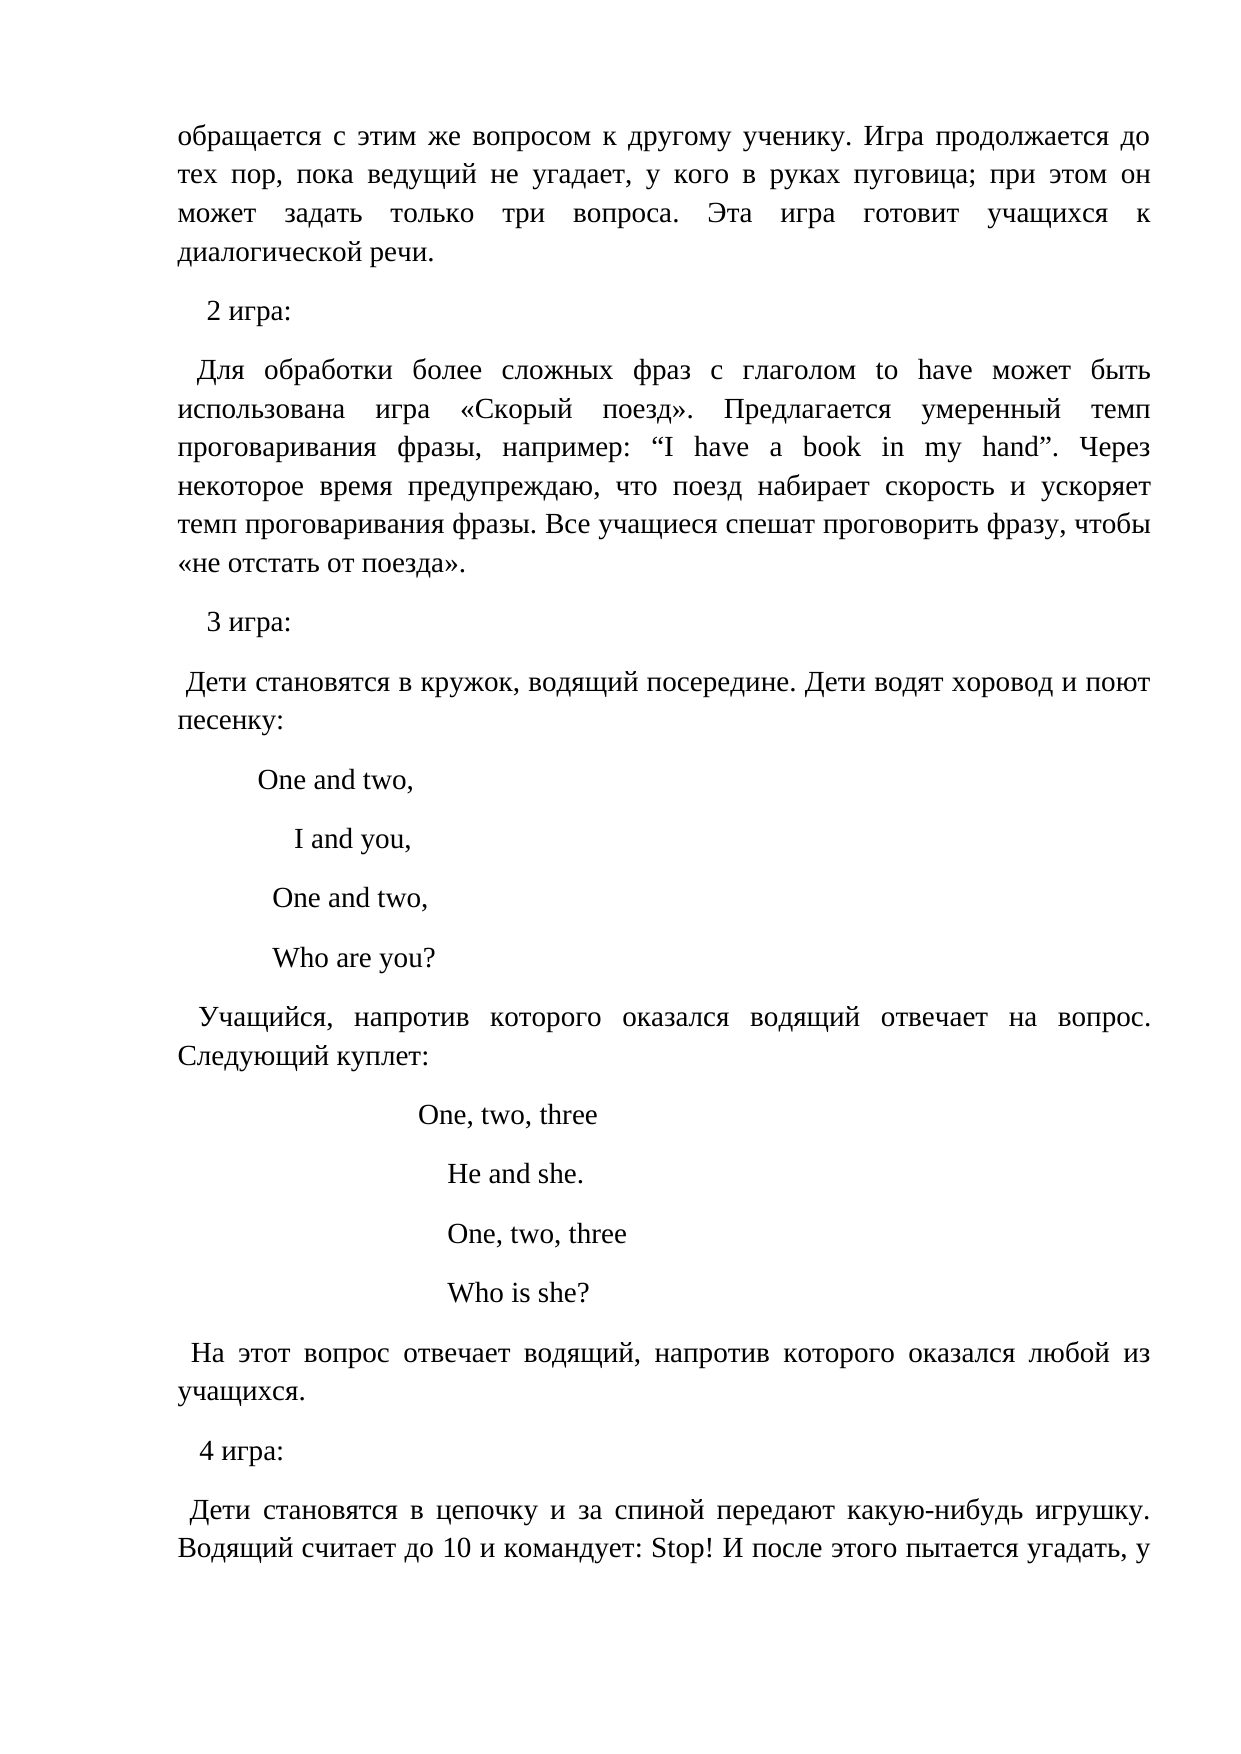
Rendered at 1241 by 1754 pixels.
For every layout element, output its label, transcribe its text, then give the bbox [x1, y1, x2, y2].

text Who are you? [177, 940, 1152, 973]
text На этот вопрос отвечает водящий, напротив которого оказался любой из учащихся. [177, 1335, 1152, 1407]
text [177, 118, 1152, 267]
text Who is she? [177, 1275, 1152, 1309]
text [177, 1492, 1152, 1564]
text 3 игра: [177, 604, 1152, 638]
text One and two, [177, 762, 1152, 795]
text 4 игра: [177, 1433, 1152, 1466]
text He and she. [177, 1157, 1152, 1190]
text I and you, [177, 821, 1152, 855]
text Учащийся, напротив которого оказался водящий отвечает на вопрос. Следующий куплет: [177, 999, 1152, 1071]
text Дети становятся в кружок, водящий посередине. Дети водят хоровод и поют песенку: [177, 664, 1152, 736]
text One and two, [177, 881, 1152, 914]
text 2 игра: [177, 293, 1152, 327]
text Для обработки более сложных фраз с глаголом to have может быть использована игра «Скорый поезд». Предлагается умеренный темп проговаривания фразы, например: “I have a book in my hand”. Через некоторое время предупреждаю, что поезд набирает скорость и ускоряет темп проговаривания фразы. Все учащиеся спешат проговорить фразу, чтобы «не отстать от поезда». [177, 352, 1152, 579]
text One, two, three [177, 1216, 1152, 1249]
text One, two, three [177, 1097, 1152, 1131]
